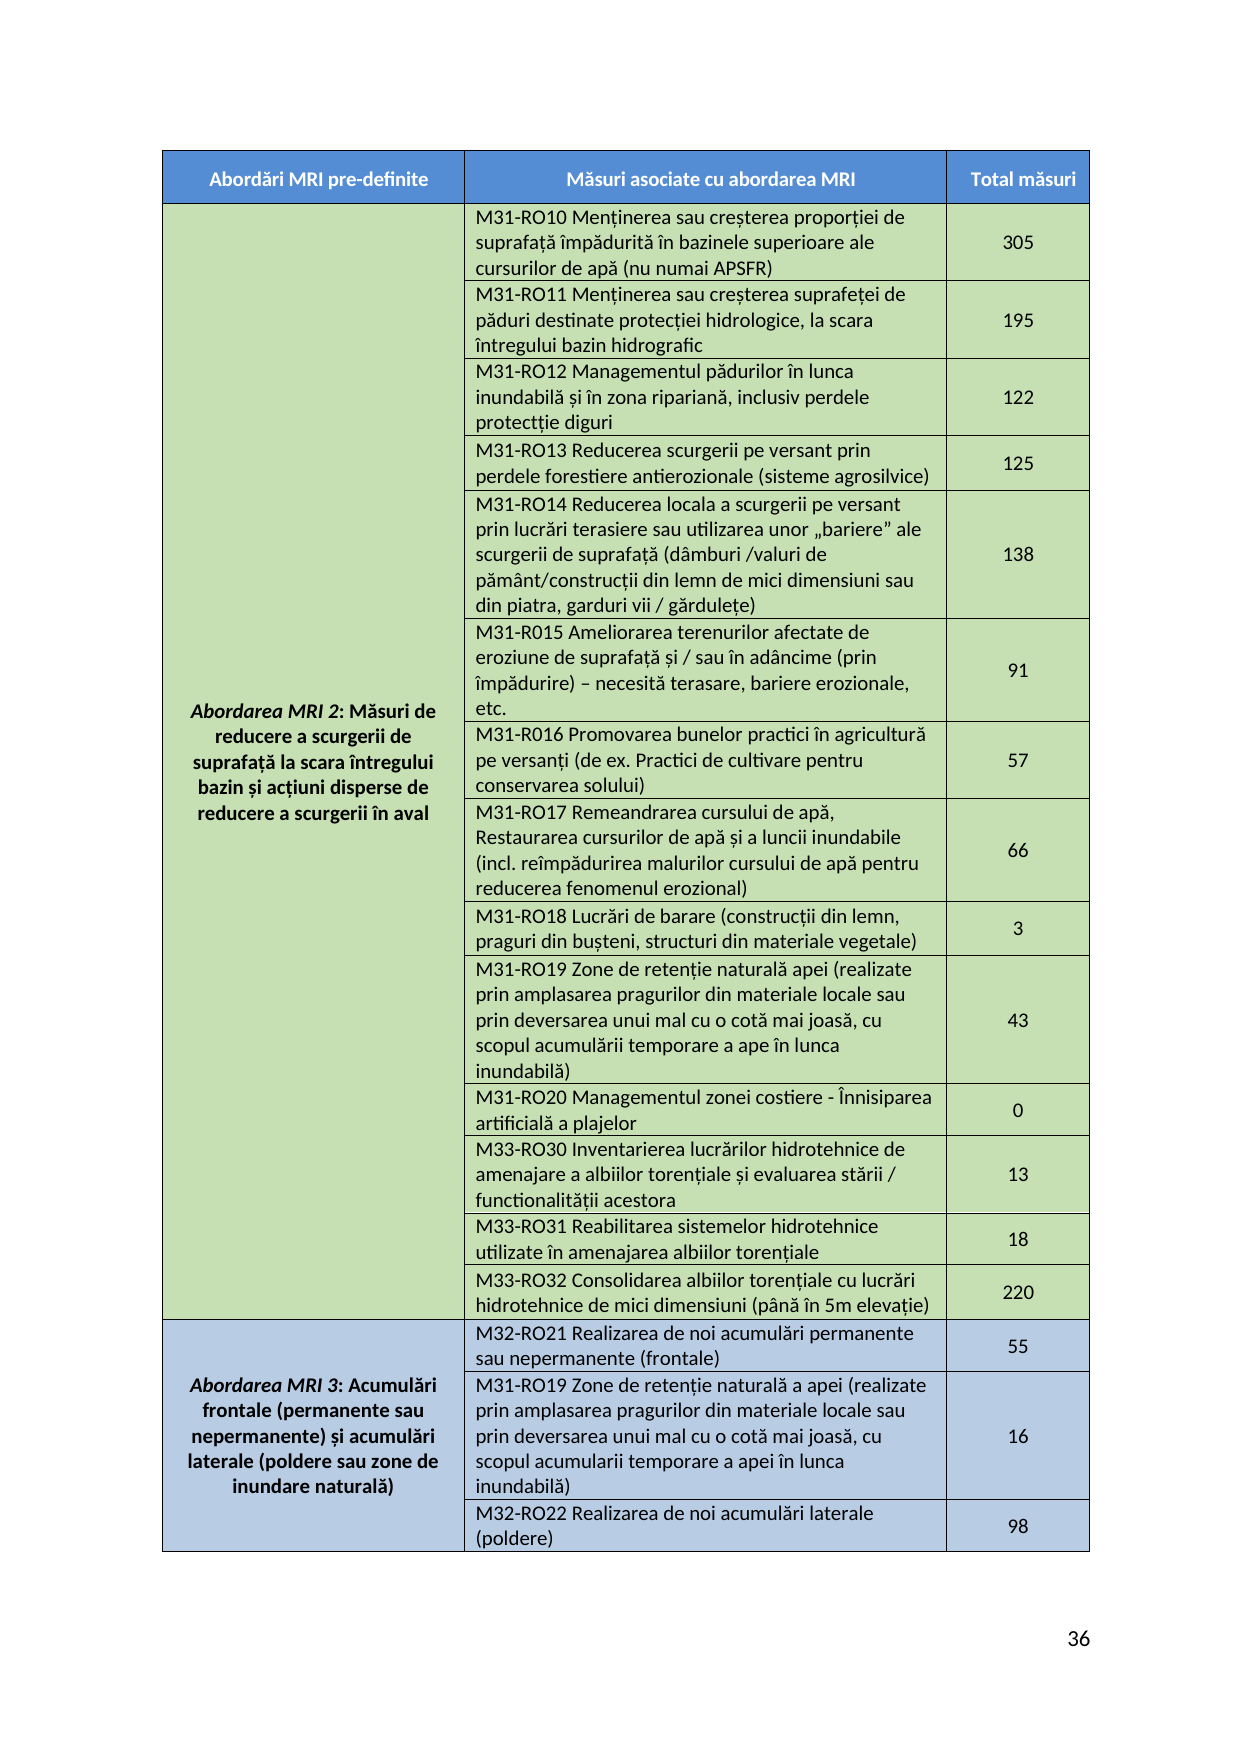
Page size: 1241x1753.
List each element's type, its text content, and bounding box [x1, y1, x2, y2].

table_cell Abordarea MRI 3: Acumulări frontale (permanente sau nepermanente) și acumulări laterale (poldere sau zone de inundare naturală) [163, 1320, 464, 1551]
table_cell M31-RO17 Remeandrarea cursului de apă, Restaurarea cursurilor de apă și a luncii inundabile (incl. reîmpădurirea malurilor cursului de apă pentru reducerea fenomenul erozional) [465, 799, 946, 901]
table_cell 3 [947, 902, 1089, 955]
table_cell M33-RO31 Reabilitarea sistemelor hidrotehnice utilizate în amenajarea albiilor torențiale [465, 1214, 946, 1264]
table_cell 0 [947, 1084, 1089, 1135]
table_cell M31-RO12 Managementul pădurilor în lunca inundabilă și în zona ripariană, inclusiv perdele protectție diguri [465, 359, 946, 435]
table_cell 13 [947, 1136, 1089, 1212]
table_cell M31-RO19 Zone de retenție naturală a apei (realizate prin amplasarea pragurilor din materiale locale sau prin deversarea unui mal cu o cotă mai joasă, cu scopul acumularii temporare a apei în lunca inundabilă) [465, 1372, 946, 1499]
table_cell M31-RO18 Lucrări de barare (construcții din lemn, praguri din bușteni, structuri din materiale vegetale) [465, 902, 946, 955]
table_cell 66 [947, 799, 1089, 901]
table_cell 122 [947, 359, 1089, 435]
table_cell 18 [947, 1214, 1089, 1264]
table_cell 195 [947, 281, 1089, 358]
table_cell 305 [947, 204, 1089, 280]
table_cell M31-RO19 Zone de retenție naturală apei (realizate prin amplasarea pragurilor din materiale locale sau prin deversarea unui mal cu o cotă mai joasă, cu scopul acumulării temporare a ape în lunca inundabilă) [465, 956, 946, 1083]
table_cell 138 [947, 491, 1089, 618]
table_cell M31-RO13 Reducerea scurgerii pe versant prin perdele forestiere antierozionale (sisteme agrosilvice) [465, 436, 946, 490]
table_cell M33-RO30 Inventarierea lucrărilor hidrotehnice de amenajare a albiilor torențiale și evaluarea stării / functionalității acestora [465, 1136, 946, 1212]
table_cell 43 [947, 956, 1089, 1083]
table_cell 98 [947, 1500, 1089, 1551]
table_cell M31-RO20 Managementul zonei costiere - Înnisiparea artificială a plajelor [465, 1084, 946, 1135]
table_header Total măsuri [947, 151, 1089, 203]
table_cell M32-RO21 Realizarea de noi acumulări permanente sau nepermanente (frontale) [465, 1320, 946, 1371]
table_cell 220 [947, 1265, 1089, 1319]
table_cell 16 [947, 1372, 1089, 1499]
table_cell M31-RO14 Reducerea locala a scurgerii pe versant prin lucrări terasiere sau utilizarea unor „bariere” ale scurgerii de suprafață (dâmburi /valuri de pământ/construcții din lemn de mici dimensiuni sau din piatra, garduri vii / gărdulețe) [465, 491, 946, 618]
table_cell 57 [947, 722, 1089, 798]
table_cell M31-RO10 Menținerea sau creșterea proporției de suprafață împădurită în bazinele superioare ale cursurilor de apă (nu numai APSFR) [465, 204, 946, 280]
table_cell M31-R016 Promovarea bunelor practici în agricultură pe versanți (de ex. Practici de cultivare pentru conservarea solului) [465, 722, 946, 798]
table_cell 91 [947, 619, 1089, 721]
table_cell M33-RO32 Consolidarea albiilor torențiale cu lucrări hidrotehnice de mici dimensiuni (până în 5m elevație) [465, 1265, 946, 1319]
table_header Măsuri asociate cu abordarea MRI [465, 151, 946, 203]
table_cell 55 [947, 1320, 1089, 1371]
table_header Abordări MRI pre-definite [163, 151, 464, 203]
table_cell 125 [947, 436, 1089, 490]
table_cell Abordarea MRI 2: Măsuri de reducere a scurgerii de suprafață la scara întregului bazin și acțiuni disperse de reducere a scurgerii în aval [163, 204, 464, 1319]
table_cell M32-RO22 Realizarea de noi acumulări laterale (poldere) [465, 1500, 946, 1551]
table_cell M31-RO11 Menținerea sau creșterea suprafeței de păduri destinate protecției hidrologice, la scara întregului bazin hidrografic [465, 281, 946, 358]
table_cell M31-R015 Ameliorarea terenurilor afectate de eroziune de suprafață și / sau în adâncime (prin împădurire) – necesită terasare, bariere erozionale, etc. [465, 619, 946, 721]
